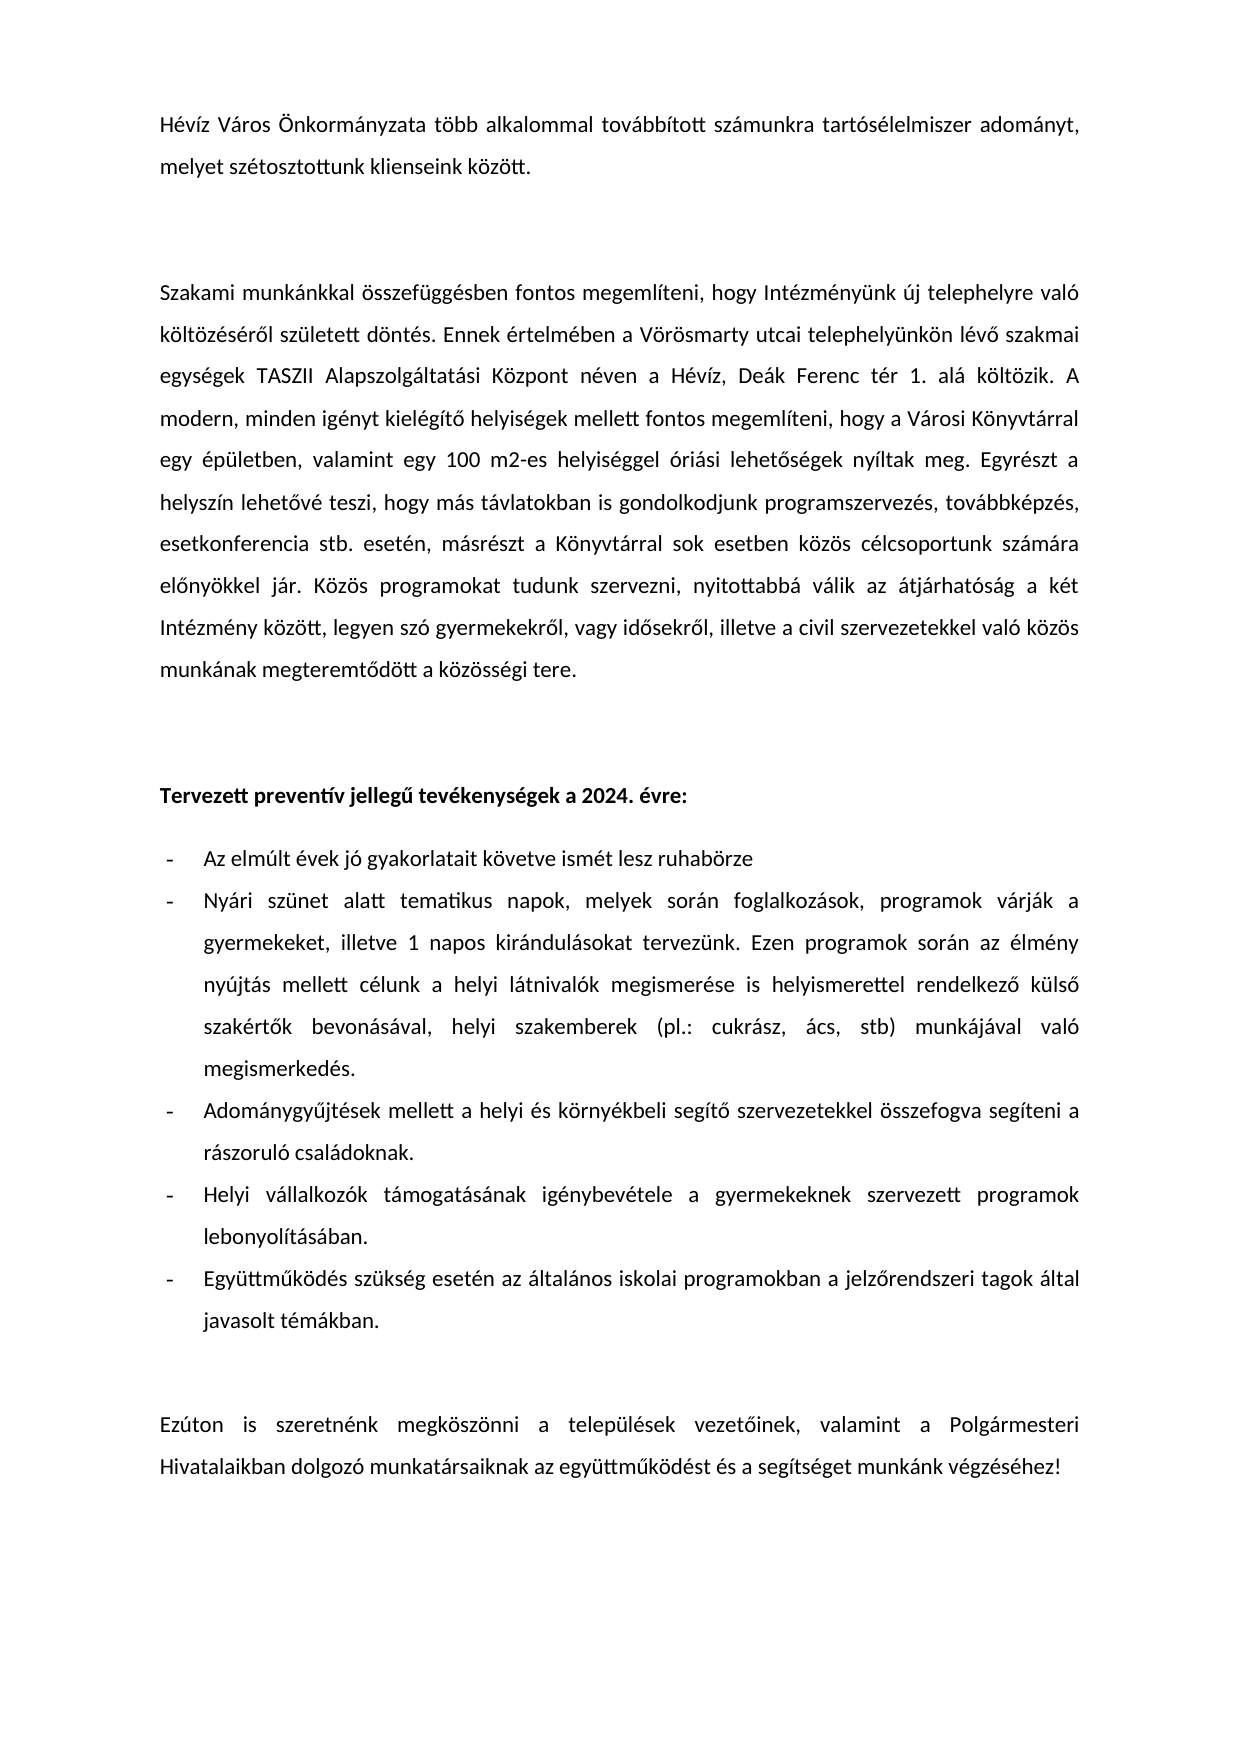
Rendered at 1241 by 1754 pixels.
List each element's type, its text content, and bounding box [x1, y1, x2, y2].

list Együttműködés szükség esetén az általános iskolai programokban a jelzőrendszeri tagok által javasolt témákban. [166, 1264, 1081, 1334]
text Ezúton is szeretnénk megköszönni a települések vezetőinek, valamint a Polgármesteri Hivatalaikban dolgozó munkatársaiknak az együttműködést és a segítséget munkánk végzéséhez! [159, 1411, 1081, 1481]
text Tervezett preventív jellegű tevékenységek a 2024. évre: [159, 781, 1081, 809]
list Nyári szünet alatt tematikus napok, melyek során foglalkozások, programok várják a gyermekeket, illetve 1 napos kirándulásokat tervezünk. Ezen programok során az élmény nyújtás mellett célunk a helyi látnivalók megismerése is helyismerettel rendelkező külső szakértők bevonásával, helyi szakemberek (pl.: cukrász, ács, stb) munkájával való megismerkedés. [166, 886, 1081, 1082]
text Hévíz Város Önkormányzata több alkalommal továbbított számunkra tartósélelmiszer adományt, melyet szétosztottunk klienseink között. [159, 110, 1081, 180]
list Helyi vállalkozók támogatásának igénybevétele a gyermekeknek szervezett programok lebonyolításában. [166, 1180, 1081, 1250]
list Az elmúlt évek jó gyakorlatait követve ismét lesz ruhabörze [166, 844, 1081, 872]
text Szakami munkánkkal összefüggésben fontos megemlíteni, hogy Intézményünk új telephelyre való költözéséről született döntés. Ennek értelmében a Vörösmarty utcai telephelyünkön lévő szakmai egységek TASZII Alapszolgáltatási Központ néven a Hévíz, Deák Ferenc tér 1. alá költözik. A modern, minden igényt kielégítő helyiségek mellett fontos megemlíteni, hogy a Városi Könyvtárral egy épületben, valamint egy 100 m2-es helyiséggel óriási lehetőségek nyíltak meg. Egyrészt a helyszín lehetővé teszi, hogy más távlatokban is gondolkodjunk programszervezés, továbbképzés, esetkonferencia stb. esetén, másrészt a Könyvtárral sok esetben közös célcsoportunk számára előnyökkel jár. Közös programokat tudunk szervezni, nyitottabbá válik az átjárhatóság a két Intézmény között, legyen szó gyermekekről, vagy idősekről, illetve a civil szervezetekkel való közös munkának megteremtődött a közösségi tere. [159, 278, 1081, 683]
list Adománygyűjtések mellett a helyi és környékbeli segítő szervezetekkel összefogva segíteni a rászoruló családoknak. [166, 1096, 1081, 1166]
